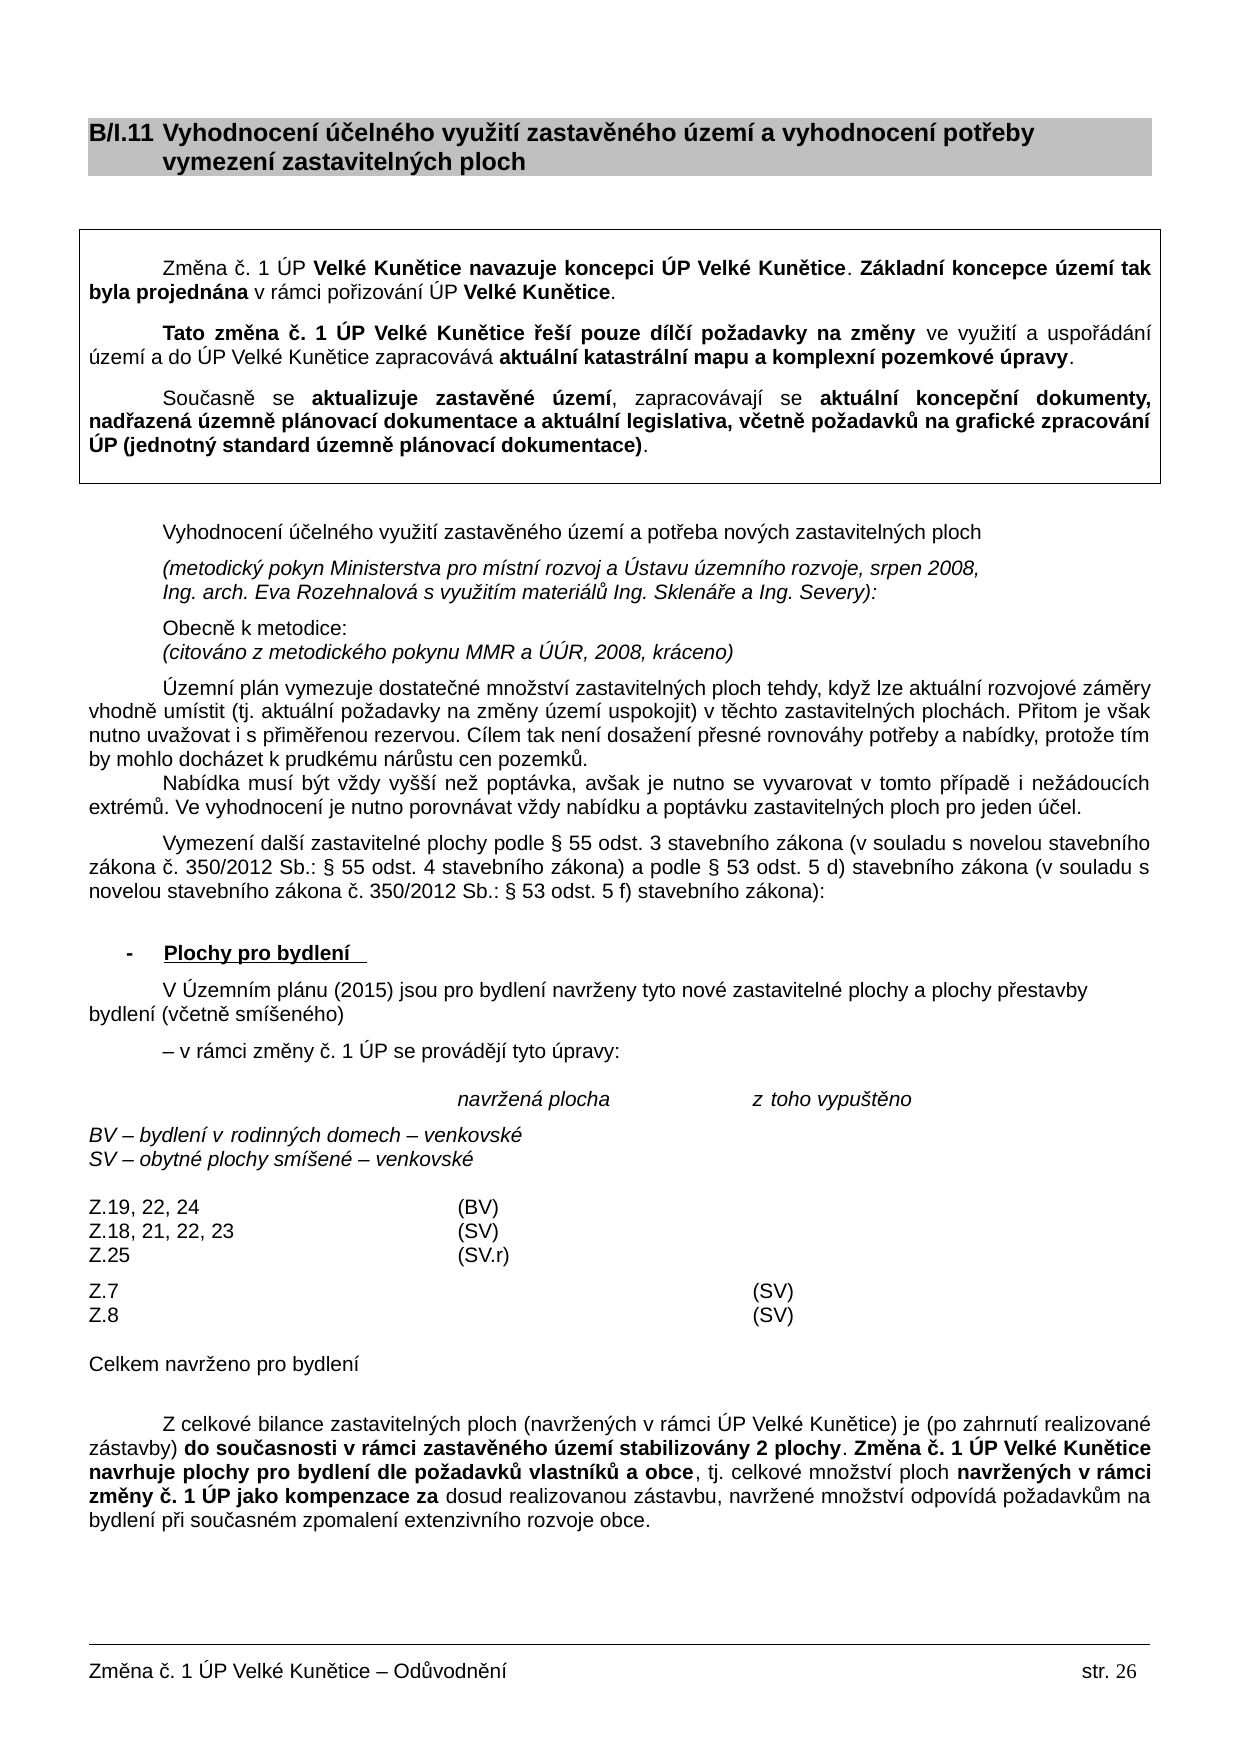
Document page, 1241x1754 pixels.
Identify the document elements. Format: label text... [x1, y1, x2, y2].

text (metodický pokyn Ministerstva pro místní rozvoj a Ústavu územního rozvoje, srpen 2008, [88, 556, 1152, 580]
text Celkem navrženo pro bydlení [88, 1352, 1152, 1376]
text Z celkové bilance zastavitelných ploch (navržených v rámci ÚP Velké Kunětice) je (po zahrnutí realizované zástavby) do současnosti v rámci zastavěného území stabilizovány 2 plochy. Změna č. 1 ÚP Velké Kunětice navrhuje plochy pro bydlení dle požadavků vlastníků a obce, tj. celkové množství ploch navržených v rámci změny č. 1 ÚP jako kompenzace za dosud realizovanou zástavbu, navržené množství odpovídá požadavkům na bydlení při současném zpomalení extenzivního rozvoje obce. [88, 1412, 1152, 1532]
text (citováno z metodického pokynu MMR a ÚÚR, 2008, kráceno) [88, 639, 1152, 663]
text SV – obytné plochy smíšené – venkovské [88, 1147, 1152, 1171]
text Nabídka musí být vždy vyšší než poptávka, avšak je nutno se vyvarovat v tomto případě i nežádoucích extrémů. Ve vyhodnocení je nutno porovnávat vždy nabídku a poptávku zastavitelných ploch pro jeden účel. [88, 771, 1152, 819]
text Z.8 (SV) [88, 1303, 1152, 1327]
text Současně se aktualizuje zastavěné území, zapracovávají se aktuální koncepční dokumenty, nadřazená územně plánovací dokumentace a aktuální legislativa, včetně požadavků na grafické zpracování ÚP (jednotný standard územně plánovací dokumentace). [80, 382, 1160, 457]
text Z.19, 22, 24 (BV) [88, 1195, 1152, 1219]
text – v rámci změny č. 1 ÚP se provádějí tyto úpravy: [88, 1039, 1152, 1063]
text Z.25 (SV.r) [88, 1243, 1152, 1267]
text Vyhodnocení účelného využití zastavěného území a potřeba nových zastavitelných ploch [88, 520, 1152, 544]
text B/I.11 Vyhodnocení účelného využití zastavěného území a vyhodnocení potřeby vymezení zastavitelných ploch [88, 118, 1152, 176]
text navržená plocha z toho vypuštěno [88, 1087, 1152, 1111]
text BV – bydlení v rodinných domech – venkovské [88, 1123, 1152, 1147]
list Plochy pro bydlení [126, 938, 1152, 967]
text Tato změna č. 1 ÚP Velké Kunětice řeší pouze dílčí požadavky na změny ve využití a uspořádání území a do ÚP Velké Kunětice zapracovává aktuální katastrální mapu a komplexní pozemkové úpravy. [80, 318, 1160, 369]
text Obecně k metodice: [88, 616, 1152, 639]
text Z.7 (SV) [88, 1279, 1152, 1303]
text Změna č. 1 ÚP Velké Kunětice navazuje koncepci ÚP Velké Kunětice. Základní koncepce území tak byla projednána v rámci pořizování ÚP Velké Kunětice. [88, 256, 1152, 304]
text Ing. arch. Eva Rozehnalová s využitím materiálů Ing. Sklenáře a Ing. Severy): [88, 580, 1152, 604]
text Vymezení další zastavitelné plochy podle § 55 odst. 3 stavebního zákona (v souladu s novelou stavebního zákona č. 350/2012 Sb.: § 55 odst. 4 stavebního zákona) a podle § 53 odst. 5 d) stavebního zákona (v souladu s novelou stavebního zákona č. 350/2012 Sb.: § 53 odst. 5 f) stavebního zákona): [88, 831, 1152, 903]
text V Územním plánu (2015) jsou pro bydlení navrženy tyto nové zastavitelné plochy a plochy přestavby bydlení (včetně smíšeného) [88, 978, 1152, 1026]
text Územní plán vymezuje dostatečné množství zastavitelných ploch tehdy, když lze aktuální rozvojové záměry vhodně umístit (tj. aktuální požadavky na změny území uspokojit) v těchto zastavitelných plochách. Přitom je však nutno uvažovat i s přiměřenou rezervou. Cílem tak není dosažení přesné rovnováhy potřeby a nabídky, protože tím by mohlo docházet k prudkému nárůstu cen pozemků. [88, 675, 1152, 771]
text Z.18, 21, 22, 23 (SV) [88, 1219, 1152, 1243]
